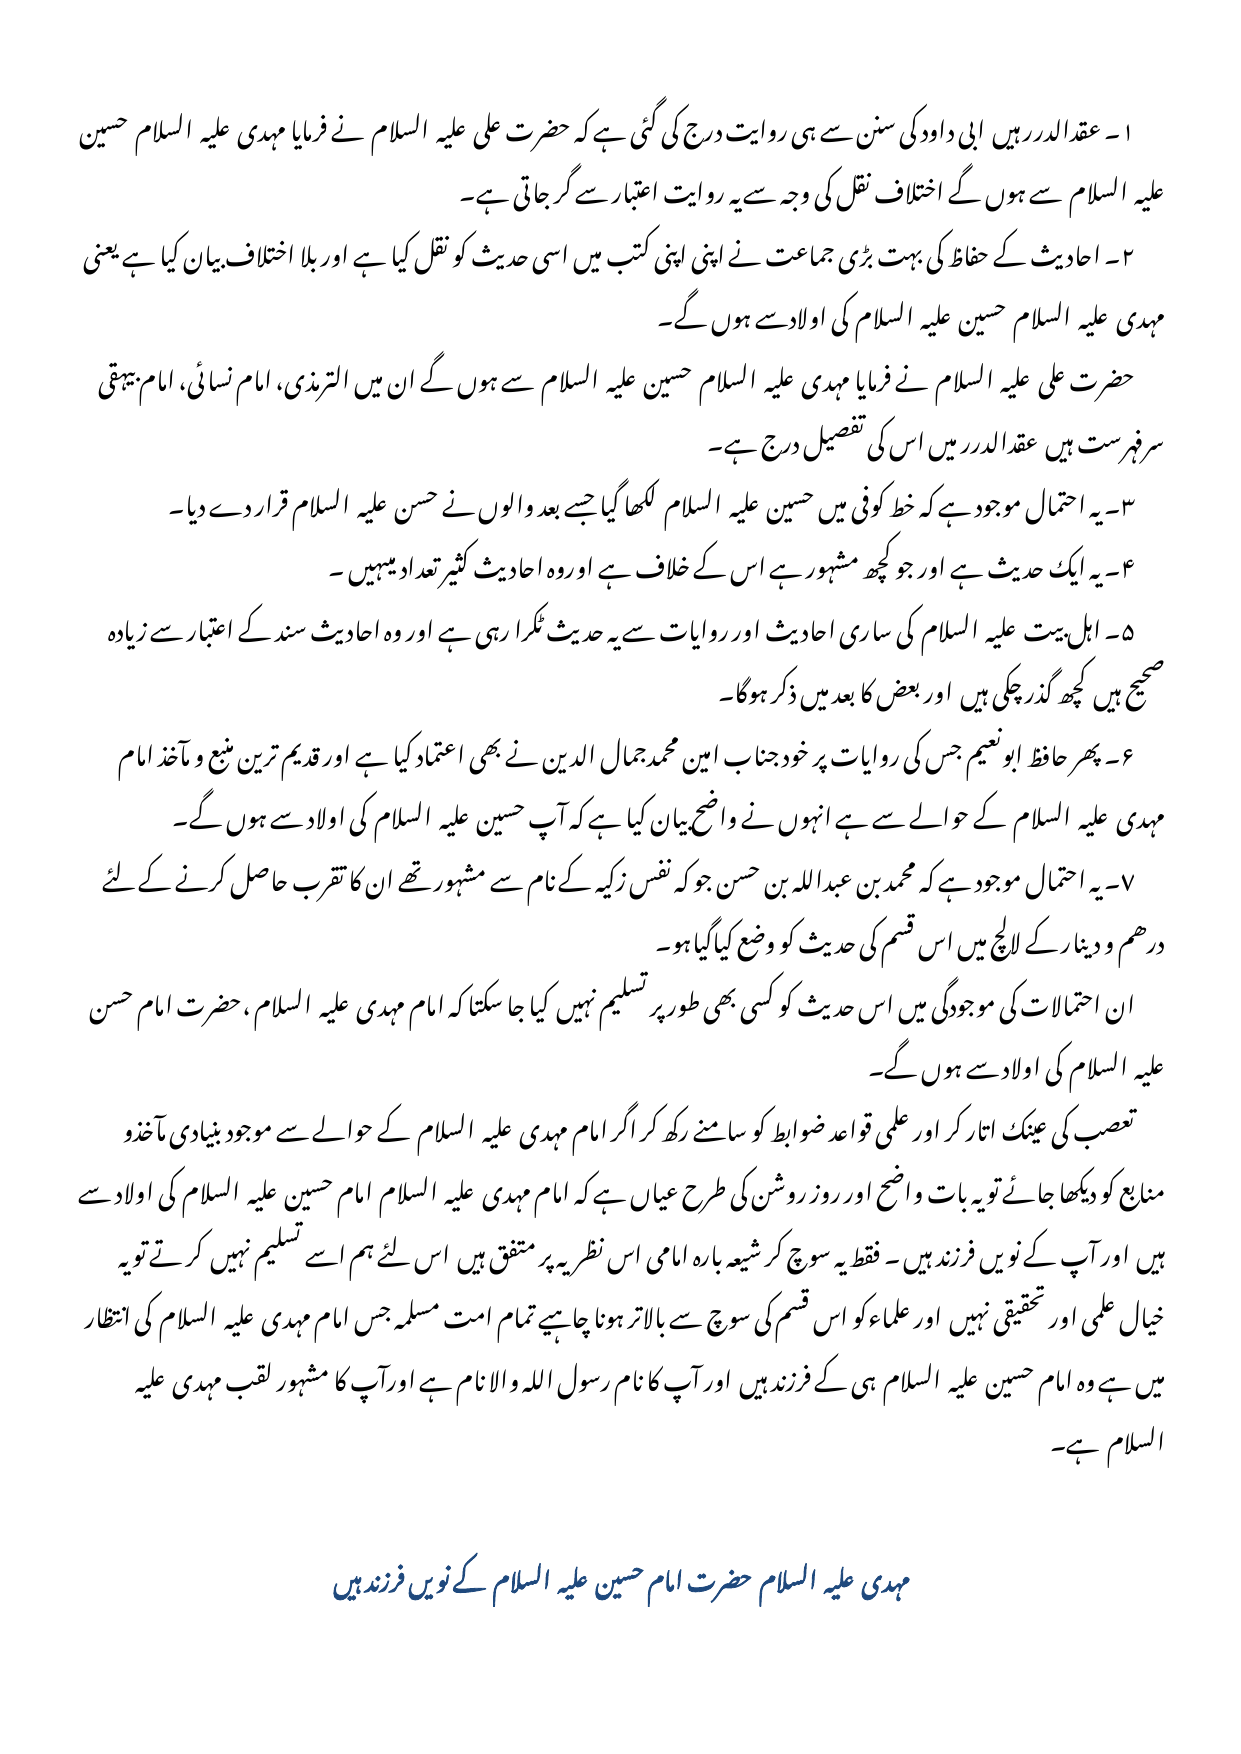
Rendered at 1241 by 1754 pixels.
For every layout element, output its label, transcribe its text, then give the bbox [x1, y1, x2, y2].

text ۷۔ یہ احتمال موجود ہے کہ محمد بن عبداللہ بن حسن جو کہ نفس زکیہ کے نام سے مشہور تھے ان کا تقرب حاصل کرنے کے لئے درھم و دینار کے لالچ میں اس قسم کی حدیث کو وضع کیاگیاہو۔ [75, 844, 1165, 969]
text ۱۔ عقدالدرر ہیں ابی داود کی سنن سے ہی روایت درج کی گئی ہے کہ حضرت علی علیہ السلام نے فرمایا مہدی علیہ السلام حسین علیہ السلام سے ہوں گے اختلاف نقل کی وجہ سے یہ روایت اعتبار سے گر جاتی ہے۔ [75, 94, 1165, 219]
text ۲۔ احادیث کے حفاظ کی بہت بڑی جماعت نے اپنی اپنی کتب میں اسی حدیث کو نقل کیا ہے اور بلا اختلاف بیان کیا ہے یعنی مہدی علیہ السلام حسین علیہ السلام کی اولادسے ہوں گے۔ [75, 219, 1165, 344]
text ۳۔ یہ احتمال موجود ہے کہ خط کوفی میں حسین علیہ السلام لکھا گیا جسے بعد والوں نے حسن علیہ السلام قرار دے دیا۔ [75, 469, 1165, 531]
text حضرت علی علیہ السلام نے فرمایا مہدی علیہ السلام حسین علیہ السلام سے ہوں گے ان میں الترمذی، امام نسائی، امام بیہقی سرفہرست ہیں عقدالدرر میں اس کی تفصیل درج ہے۔ [75, 344, 1165, 469]
text ان احتمالات کی موجودگی میں اس حدیث کو کسی بھی طور پر تسلیم نہیں کیا جا سکتا کہ امام مہدی علیہ السلام ،حضرت امام حسن علیہ السلام کی اولاد سے ہوں گے۔ [75, 969, 1165, 1094]
text ۵۔ اہل بیت علیہ السلام کی ساری احادیث اور روایات سے یہ حدیث ٹکرا رہی ہے اور وہ احادیث سند کے اعتبار سے زیادہ صحیح ہیں کچھ گذر چکی ہیں اور بعض کا بعد میں ذکر ہوگا۔ [75, 594, 1165, 719]
subtitle مہدی علیہ السلام حضرت امام حسین علیہ السلام کے نویں فرزند ہیں [75, 1544, 1165, 1606]
text ۴۔ یہ ایک حدیث ہے اور جو کچھ مشہور ہے اس کے خلاف ہے اوروہ احادیث کثیر تعداد میںہیں ۔ [75, 531, 1165, 594]
text ۶۔ پھر حافظ ابونعیم جس کی روایات پر خود جناب امین محمدجمال الدین نے بھی اعتماد کیا ہے اور قدیم ترین منبع و مآخذ امام مہدی علیہ السلام کے حوالے سے ہے انہوں نے واضح بیان کیا ہے کہ آپ حسین علیہ السلام کی اولاد سے ہوں گے۔ [75, 719, 1165, 844]
text تعصب کی عینک اتار کر اور علمی قواعد ضوابط کو سامنے رکھ کر اگر امام مہدی علیہ السلام کے حوالے سے موجود بنیادی مآخذو منابع کو دیکھا جائے تو یہ بات واضح اور روز روشن کی طرح عیاں ہے کہ امام مہدی علیہ السلام امام حسین علیہ السلام کی اولاد سے ہیں اور آپ کے نویں فرزند ہیں ۔ فقط یہ سوچ کر شیعہ بارہ امامی اس نظریہ پر متفق ہیں اس لئے ہم اسے تسلیم نہیں کر تے تو یہ خیال علمی اور تحقیقی نہیں اور علماءکو اس قسم کی سوچ سے بالاتر ہونا چاہیے تمام امت مسلمہ جس امام مہدی علیہ السلام کی انتظار میں ہے وہ امام حسین علیہ السلام ہی کے فرزند ہیں اور آپ کا نام رسول اللہ والا نام ہے اورآپ کا مشہور لقب مہدی علیہ السلام ہے۔ [75, 1094, 1165, 1469]
